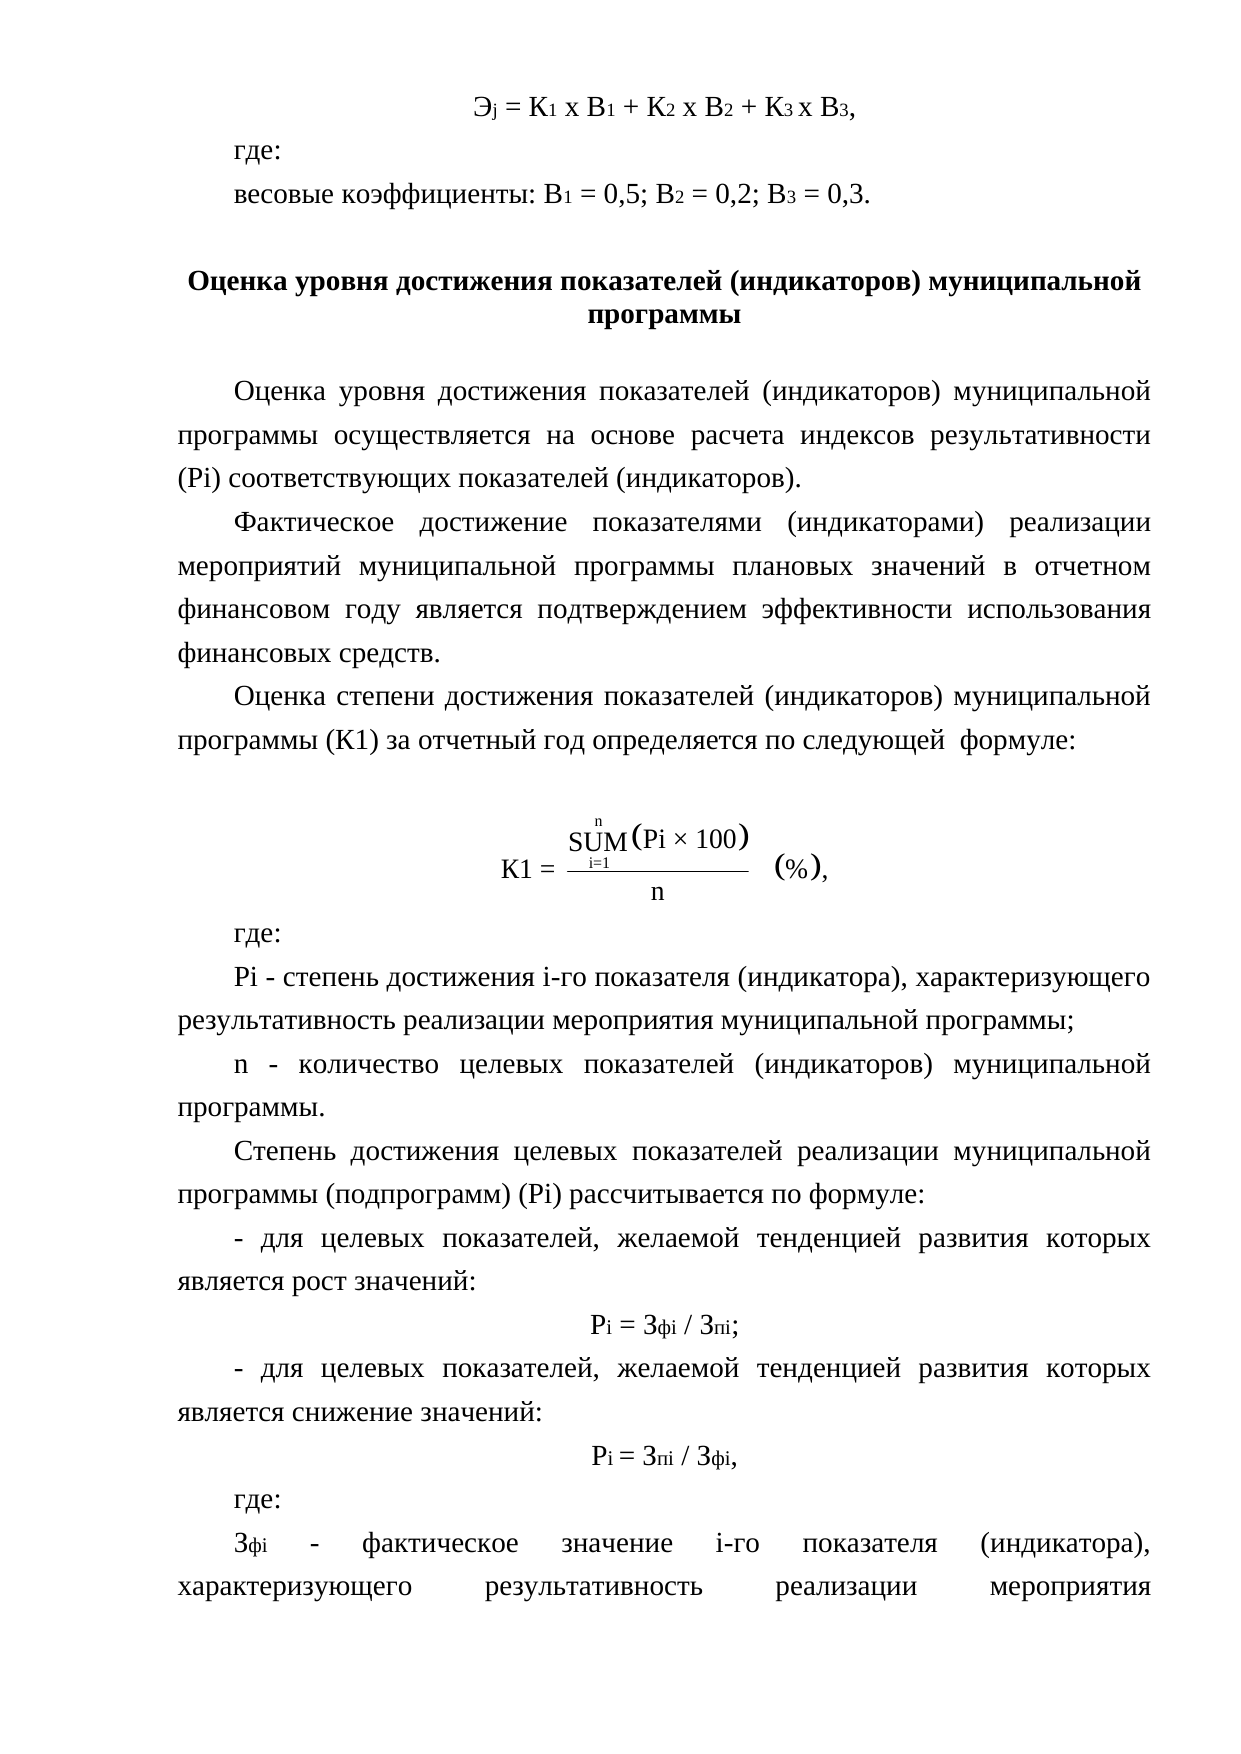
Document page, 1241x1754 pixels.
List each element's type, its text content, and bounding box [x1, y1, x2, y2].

text весовые коэффициенты: В1 = 0,5; В2 = 0,2; В3 = 0,3. [177, 176, 1152, 209]
text где: [177, 132, 1152, 166]
text Фактическое достижение показателями (индикаторами) реализации мероприятий муниципальной программы плановых значений в отчетном финансовом году является подтверждением эффективности использования финансовых средств. [177, 504, 1152, 668]
text Оценка уровня достижения показателей (индикаторов) муниципальной программы [177, 263, 1152, 330]
text n - количество целевых показателей (индикаторов) муниципальной программы. [177, 1046, 1152, 1123]
text Оценка уровня достижения показателей (индикаторов) муниципальной программы осуществляется на основе расчета индексов результативности (Рi) соответствующих показателей (индикаторов). [177, 373, 1152, 494]
text где: [177, 1481, 1152, 1515]
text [177, 1525, 1152, 1602]
text Эj = К1 x В1 + К2 x В2 + К3 x В3, [177, 89, 1152, 122]
text - для целевых показателей, желаемой тенденцией развития которых является рост значений: [177, 1220, 1152, 1297]
text Степень достижения целевых показателей реализации муниципальной программы (подпрограмм) (Рi) рассчитывается по формуле: [177, 1133, 1152, 1210]
text Рi - степень достижения i-го показателя (индикатора), характеризующего результативность реализации мероприятия муниципальной программы; [177, 959, 1152, 1036]
text Рi = Зфi / Зпi; [177, 1307, 1152, 1341]
text Оценка степени достижения показателей (индикаторов) муниципальной программы (К1) за отчетный год определяется по следующей формуле: [177, 678, 1152, 755]
text где: [177, 915, 1152, 949]
text - для целевых показателей, желаемой тенденцией развития которых является снижение значений: [177, 1351, 1152, 1428]
text Рi = Зпi / Зфi, [177, 1438, 1152, 1471]
